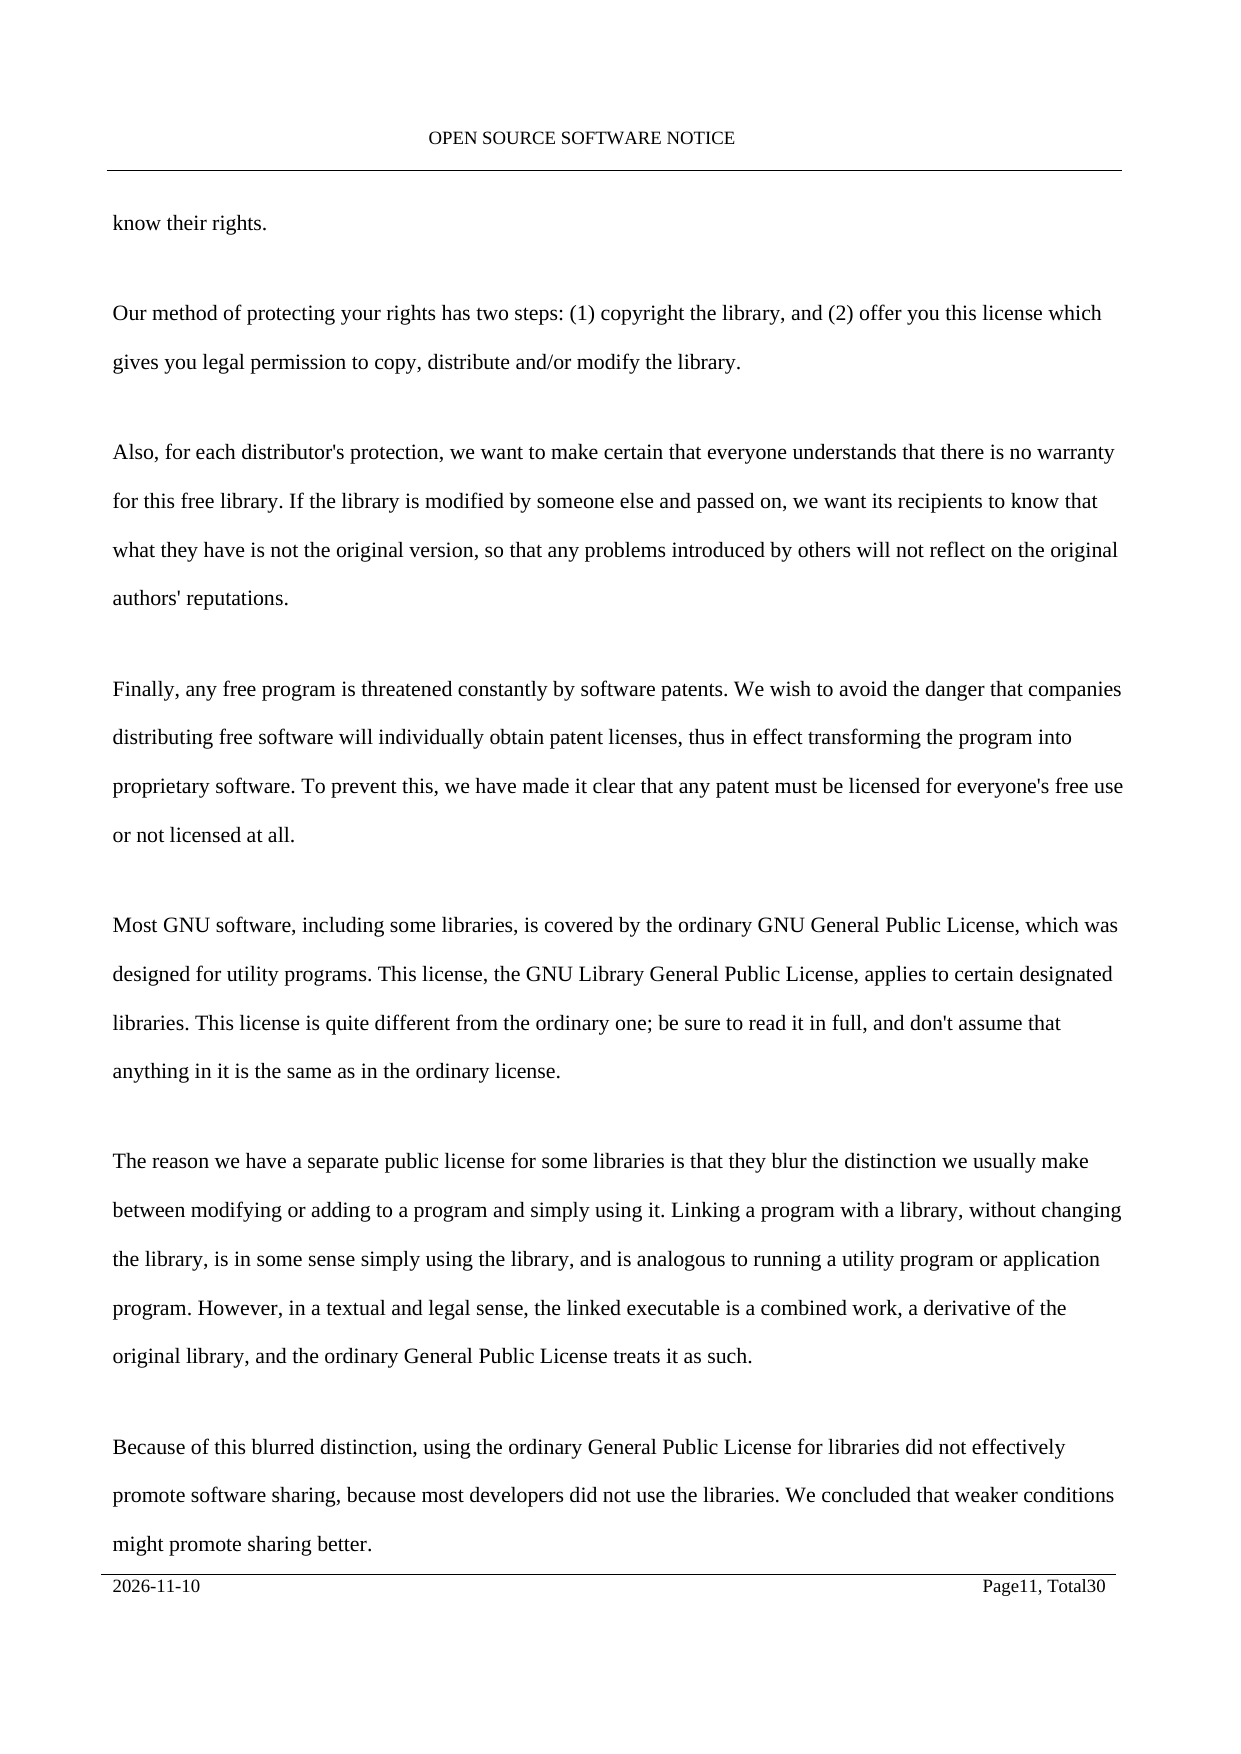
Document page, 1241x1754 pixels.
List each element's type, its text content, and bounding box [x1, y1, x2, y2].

text The reason we have a separate public license for some libraries is that they blur the distinction we usually make between modifying or adding to a program and simply using it. Linking a program with a library, without changing the library, is in some sense simply using the library, and is analogous to running a utility program or application program. However, in a textual and legal sense, the linked executable is a combined work, a derivative of the original library, and the ordinary General Public License treats it as such. [112, 1145, 1128, 1372]
text Our method of protecting your rights has two steps: (1) copyright the library, and (2) offer you this license which gives you legal permission to copy, distribute and/or modify the library. [112, 297, 1128, 378]
text Also, for each distributor's protection, we want to make certain that everyone understands that there is no warranty for this free library. If the library is modified by someone else and passed on, we want its recipients to know that what they have is not the original version, so that any problems introduced by others will not reflect on the original authors' reputations. [112, 436, 1128, 614]
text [112, 206, 1128, 239]
text Most GNU software, including some libraries, is covered by the ordinary GNU General Public License, which was designed for utility programs. This license, the GNU Library General Public License, applies to certain designated libraries. This license is quite different from the ordinary one; be sure to read it in full, and don't assume that anything in it is the same as in the ordinary license. [112, 908, 1128, 1087]
text Because of this blurred distinction, using the ordinary General Public License for libraries did not effectively promote software sharing, because most developers did not use the libraries. We concluded that weaker conditions might promote sharing better. [112, 1430, 1128, 1560]
text Finally, any free program is threatened constantly by software patents. We wish to avoid the danger that companies distributing free software will individually obtain patent licenses, thus in effect transforming the program into proprietary software. To prevent this, we have made it clear that any patent must be licensed for everyone's free use or not licensed at all. [112, 672, 1128, 851]
